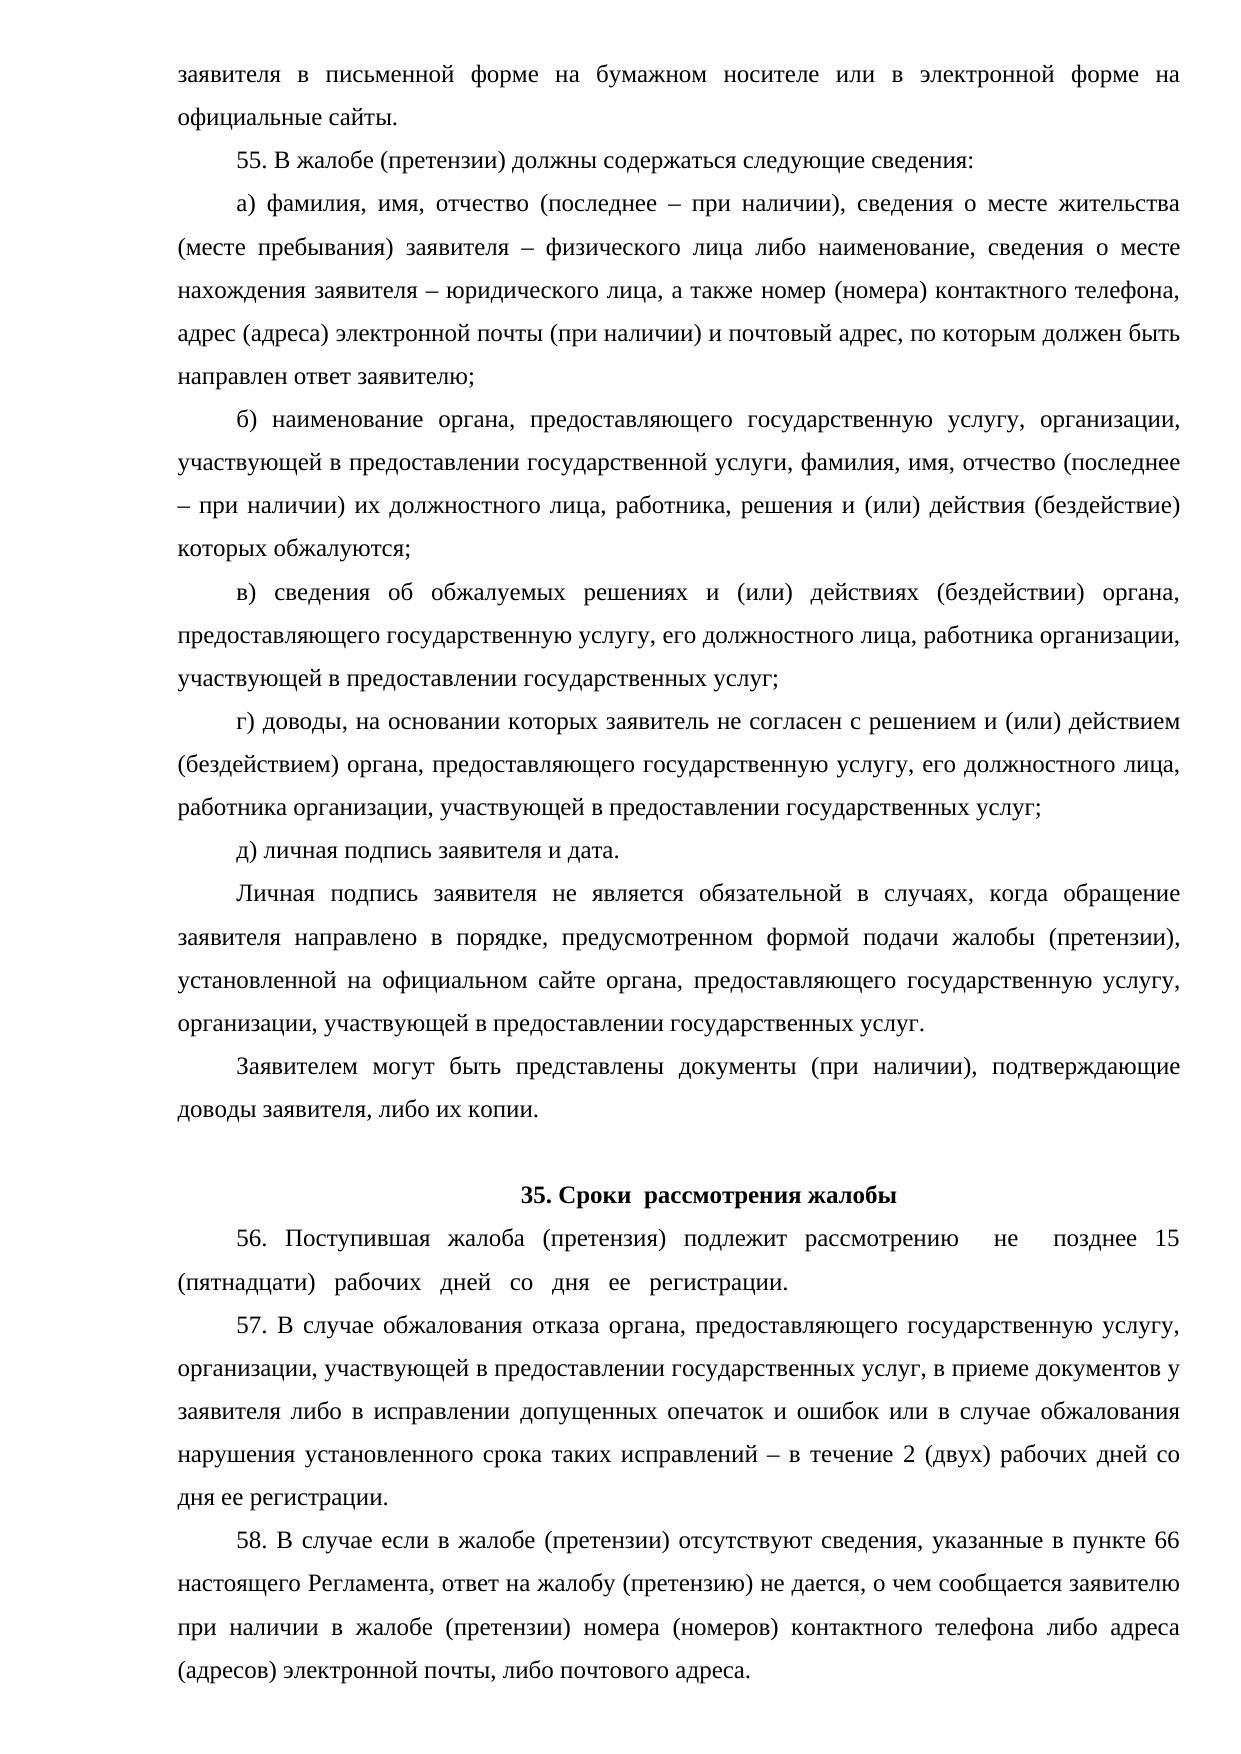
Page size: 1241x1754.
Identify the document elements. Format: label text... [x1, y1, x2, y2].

text Личная подпись заявителя не является обязательной в случаях, когда обращение заявителя направлено в порядке, предусмотренном формой подачи жалобы (претензии), установленной на официальном сайте органа, предоставляющего государственную услугу, организации, участвующей в предоставлении государственных услуг. [177, 878, 1181, 1037]
text 56. Поступившая жалоба (претензия) подлежит рассмотрению не позднее 15 (пятнадцати) рабочих дней со дня ее регистрации. [177, 1223, 1181, 1295]
text а) фамилия, имя, отчество (последнее – при наличии), сведения о месте жительства (месте пребывания) заявителя – физического лица либо наименование, сведения о месте нахождения заявителя – юридического лица, а также номер (номера) контактного телефона, адрес (адреса) электронной почты (при наличии) и почтовый адрес, по которым должен быть направлен ответ заявителю; [177, 188, 1181, 390]
text 58. В случае если в жалобе (претензии) отсутствуют сведения, указанные в пункте 66 настоящего Регламента, ответ на жалобу (претензию) не дается, о чем сообщается заявителю при наличии в жалобе (претензии) номера (номеров) контактного телефона либо адреса (адресов) электронной почты, либо почтового адреса. [177, 1525, 1181, 1683]
text 35. Сроки рассмотрения жалобы [177, 1180, 1181, 1209]
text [177, 59, 1181, 131]
text 55. В жалобе (претензии) должны содержаться следующие сведения: [177, 145, 1181, 174]
text д) личная подпись заявителя и дата. [177, 835, 1181, 864]
text в) сведения об обжалуемых решениях и (или) действиях (бездействии) органа, предоставляющего государственную услугу, его должностного лица, работника организации, участвующей в предоставлении государственных услуг; [177, 577, 1181, 692]
text г) доводы, на основании которых заявитель не согласен с решением и (или) действием (бездействием) органа, предоставляющего государственную услугу, его должностного лица, работника организации, участвующей в предоставлении государственных услуг; [177, 706, 1181, 821]
text б) наименование органа, предоставляющего государственную услугу, организации, участвующей в предоставлении государственной услуги, фамилия, имя, отчество (последнее – при наличии) их должностного лица, работника, решения и (или) действия (бездействие) которых обжалуются; [177, 404, 1181, 562]
text Заявителем могут быть представлены документы (при наличии), подтверждающие доводы заявителя, либо их копии. [177, 1051, 1181, 1123]
text 57. В случае обжалования отказа органа, предоставляющего государственную услугу, организации, участвующей в предоставлении государственных услуг, в приеме документов у заявителя либо в исправлении допущенных опечаток и ошибок или в случае обжалования нарушения установленного срока таких исправлений – в течение 2 (двух) рабочих дней со дня ее регистрации. [177, 1310, 1181, 1511]
